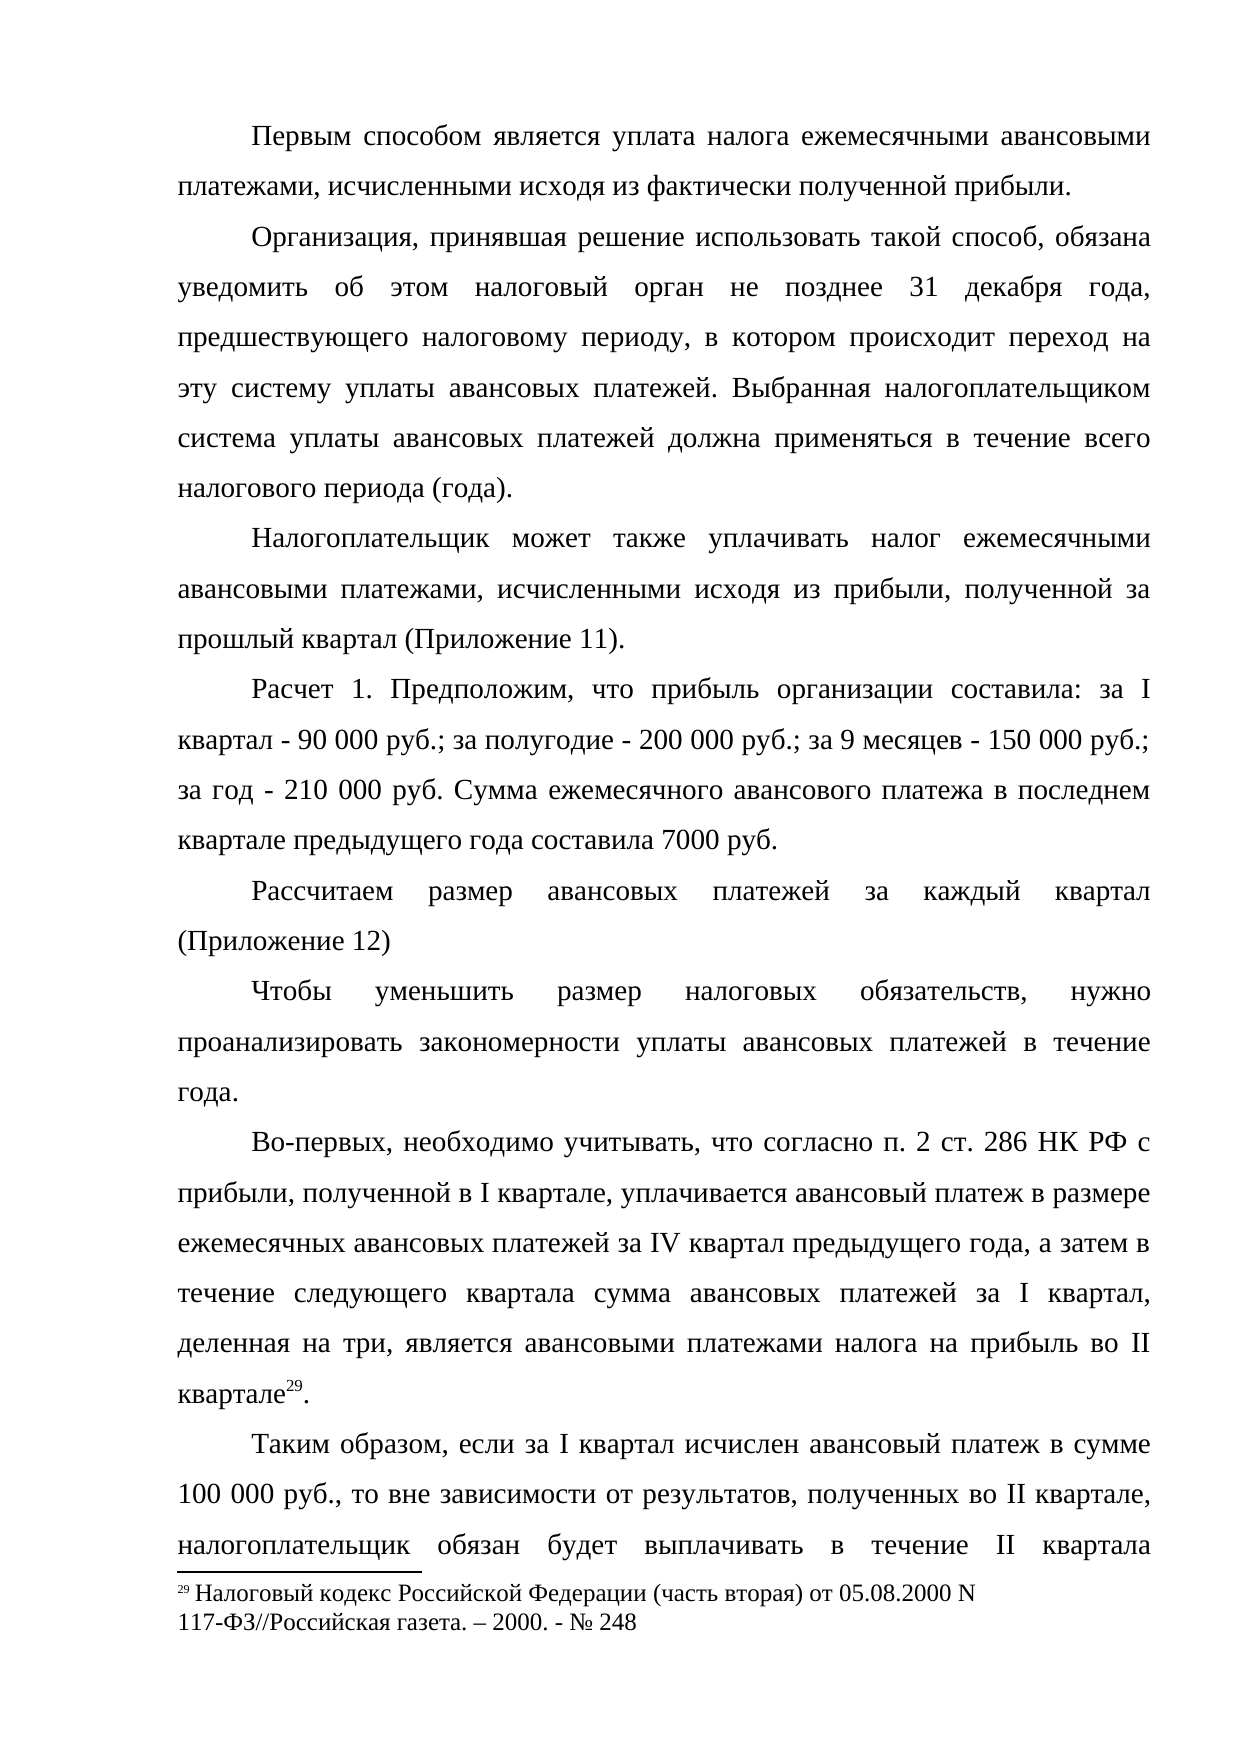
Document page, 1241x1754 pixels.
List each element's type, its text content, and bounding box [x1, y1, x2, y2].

text Первым способом является уплата налога ежемесячными авансовыми платежами, исчисленными исходя из фактически полученной прибыли. [177, 118, 1152, 202]
text Чтобы уменьшить размер налоговых обязательств, нужно проанализировать закономерности уплаты авансовых платежей в течение года. [177, 973, 1152, 1108]
text Рассчитаем размер авансовых платежей за каждый квартал (Приложение 12) [177, 873, 1152, 957]
text Налогоплательщик может также уплачивать налог ежемесячными авансовыми платежами, исчисленными исходя из прибыли, полученной за прошлый квартал (Приложение 11). [177, 521, 1152, 655]
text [177, 1426, 1152, 1560]
text Расчет 1. Предположим, что прибыль организации составила: за I квартал - 90 000 руб.; за полугодие - 200 000 руб.; за 9 месяцев - 150 000 руб.; за год - 210 000 руб. Сумма ежемесячного авансового платежа в последнем квартале предыдущего года составила 7000 руб. [177, 672, 1152, 856]
text Во-первых, необходимо учитывать, что согласно п. 2 ст. 286 НК РФ с прибыли, полученной в I квартале, уплачивается авансовый платеж в размере ежемесячных авансовых платежей за IV квартал предыдущего года, а затем в течение следующего квартала сумма авансовых платежей за I квартал, деленная на три, является авансовыми платежами налога на прибыль во II квартале. [177, 1124, 1152, 1409]
text Организация, принявшая решение использовать такой способ, обязана уведомить об этом налоговый орган не позднее 31 декабря года, предшествующего налоговому периоду, в котором происходит переход на эту систему уплаты авансовых платежей. Выбранная налогоплательщиком система уплаты авансовых платежей должна применяться в течение всего налогового периода (года). [177, 219, 1152, 504]
